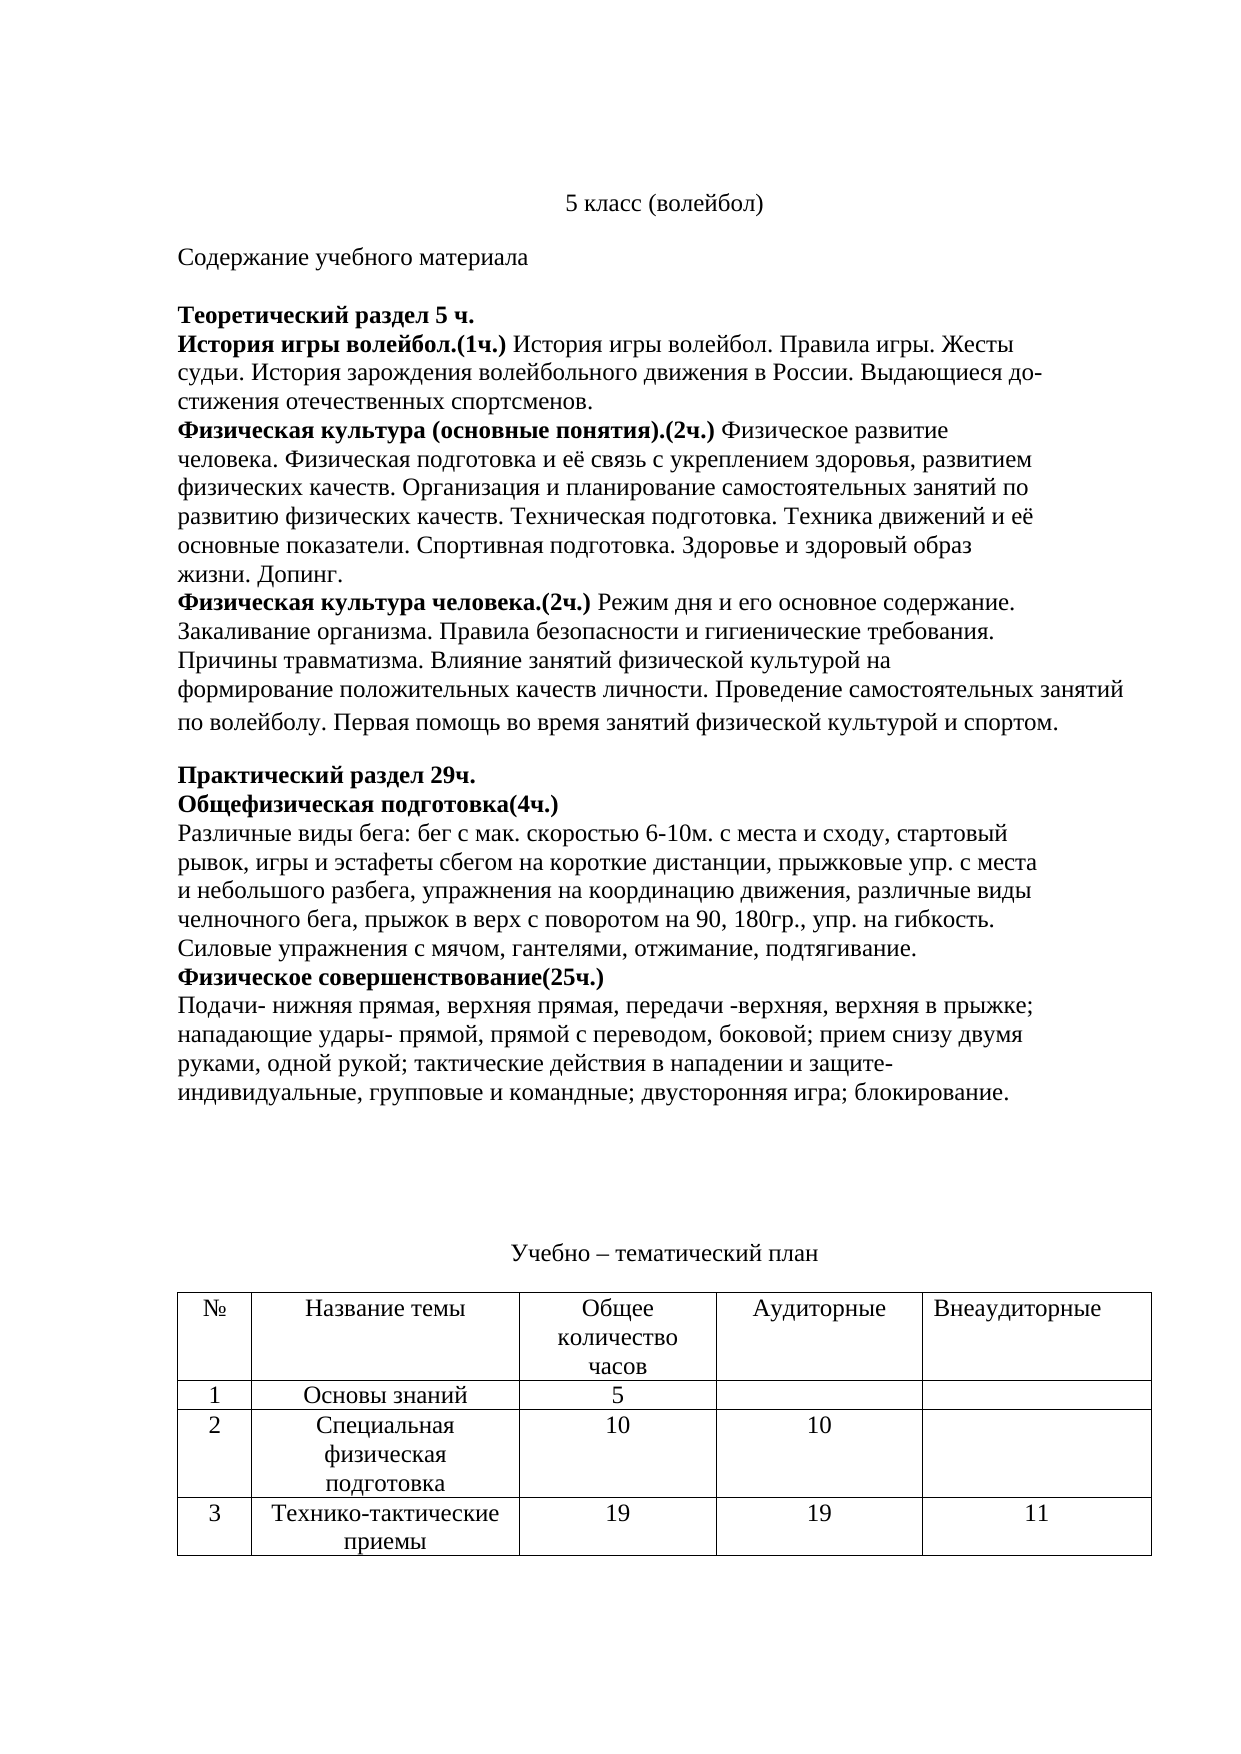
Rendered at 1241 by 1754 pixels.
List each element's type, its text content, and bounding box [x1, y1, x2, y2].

text История игры волейбол.(1ч.) История игры волейбол. Правила игры. Жесты [177, 329, 1152, 357]
text Причины травматизма. Влияние занятий физической культурой на [177, 645, 1152, 674]
table_header № [178, 1293, 251, 1379]
table_cell 2 [178, 1410, 251, 1497]
table_cell 3 [178, 1498, 251, 1555]
text Учебно – тематический план [177, 1238, 1152, 1267]
table_header Аудиторные [717, 1293, 922, 1379]
table_cell [923, 1381, 1151, 1409]
text руками, одной рукой; тактические действия в нападении и защите- [177, 1048, 1152, 1077]
text Закаливание организма. Правила безопасности и гигиенические требования. [177, 616, 1152, 645]
text Теоретический раздел 5 ч. [177, 300, 1152, 329]
text Общефизическая подготовка(4ч.) [177, 789, 1152, 818]
table_cell Специальная физическая подготовка [252, 1410, 519, 1497]
text индивидуальные, групповые и командные; двусторонняя игра; блокирование. [177, 1077, 1152, 1106]
table_cell 1 [178, 1381, 251, 1409]
table_cell 19 [717, 1498, 922, 1555]
table_cell 19 [520, 1498, 716, 1555]
table_cell [717, 1381, 922, 1409]
table_cell 11 [923, 1498, 1151, 1555]
text основные показатели. Спортивная подготовка. Здоровье и здоровый образ [177, 530, 1152, 559]
text Физическое совершенствование(25ч.) [177, 962, 1152, 991]
text Подачи- нижняя прямая, верхняя прямая, передачи -верхняя, верхняя в прыжке; [177, 991, 1152, 1019]
text Практический раздел 29ч. [177, 761, 1152, 789]
table_header Внеаудиторные [923, 1293, 1151, 1379]
table_header Название темы [252, 1293, 519, 1379]
table_cell 10 [520, 1410, 716, 1497]
text Физическая культура (основные понятия).(2ч.) Физическое развитие [177, 415, 1152, 444]
table_cell Основы знаний [252, 1381, 519, 1409]
table_header Общее количество часов [520, 1293, 716, 1379]
text человека. Физическая подготовка и её связь с укреплением здоровья, развитием [177, 444, 1152, 472]
table_cell 5 [520, 1381, 716, 1409]
text Содержание учебного материала [177, 242, 1152, 271]
text стижения отечественных спортсменов. [177, 386, 1152, 415]
text Силовые упражнения с мячом, гантелями, отжимание, подтягивание. [177, 933, 1152, 962]
text жизни. Допинг. [177, 559, 1152, 587]
text физических качеств. Организация и планирование самостоятельных занятий по [177, 472, 1152, 501]
text Различные виды бега: бег с мак. скоростью 6-10м. с места и сходу, стартовый [177, 818, 1152, 847]
text и небольшого разбега, упражнения на координацию движения, различные виды [177, 876, 1152, 904]
text рывок, игры и эстафеты сбегом на короткие дистанции, прыжковые упр. с места [177, 847, 1152, 876]
text челночного бега, прыжок в верх с поворотом на 90, 180гр., упр. на гибкость. [177, 904, 1152, 933]
table_cell Технико-тактические приемы [252, 1498, 519, 1555]
table_cell [923, 1410, 1151, 1497]
text нападающие удары- прямой, прямой с переводом, боковой; прием снизу двумя [177, 1019, 1152, 1048]
text Физическая культура человека.(2ч.) Режим дня и его основное содержание. [177, 587, 1152, 616]
text судьи. История зарождения волейбольного движения в России. Выдающиеся до- [177, 357, 1152, 386]
text развитию физических качеств. Техническая подготовка. Техника движений и её [177, 501, 1152, 530]
text формирование положительных качеств личности. Проведение самостоятельных занятий по волейболу. Первая помощь во время занятий физической культурой и спортом. [177, 674, 1152, 735]
text 5 класс (волейбол) [177, 188, 1152, 217]
table_cell 10 [717, 1410, 922, 1497]
